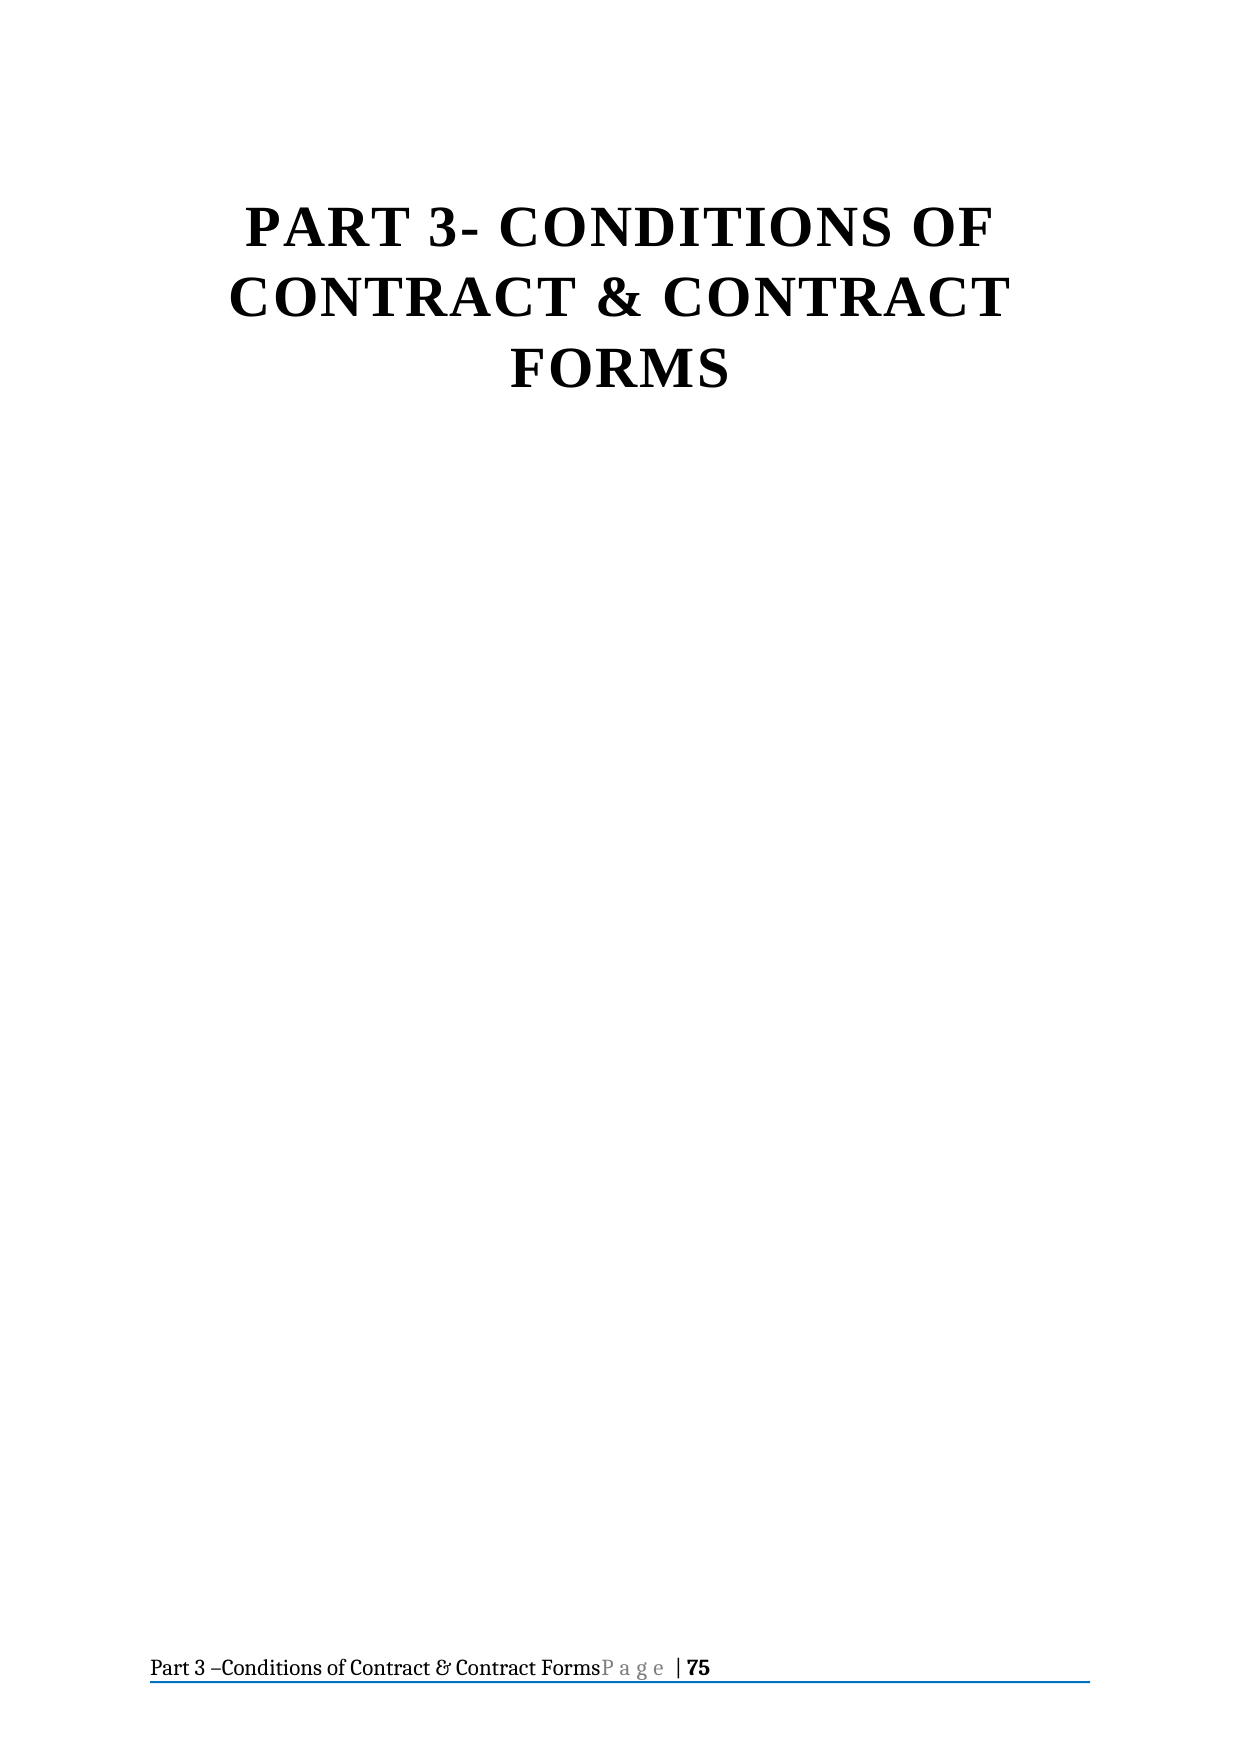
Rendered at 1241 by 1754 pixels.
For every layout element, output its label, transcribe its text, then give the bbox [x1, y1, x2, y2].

subtitle Conditions of Contract & contract forms [150, 192, 1090, 399]
